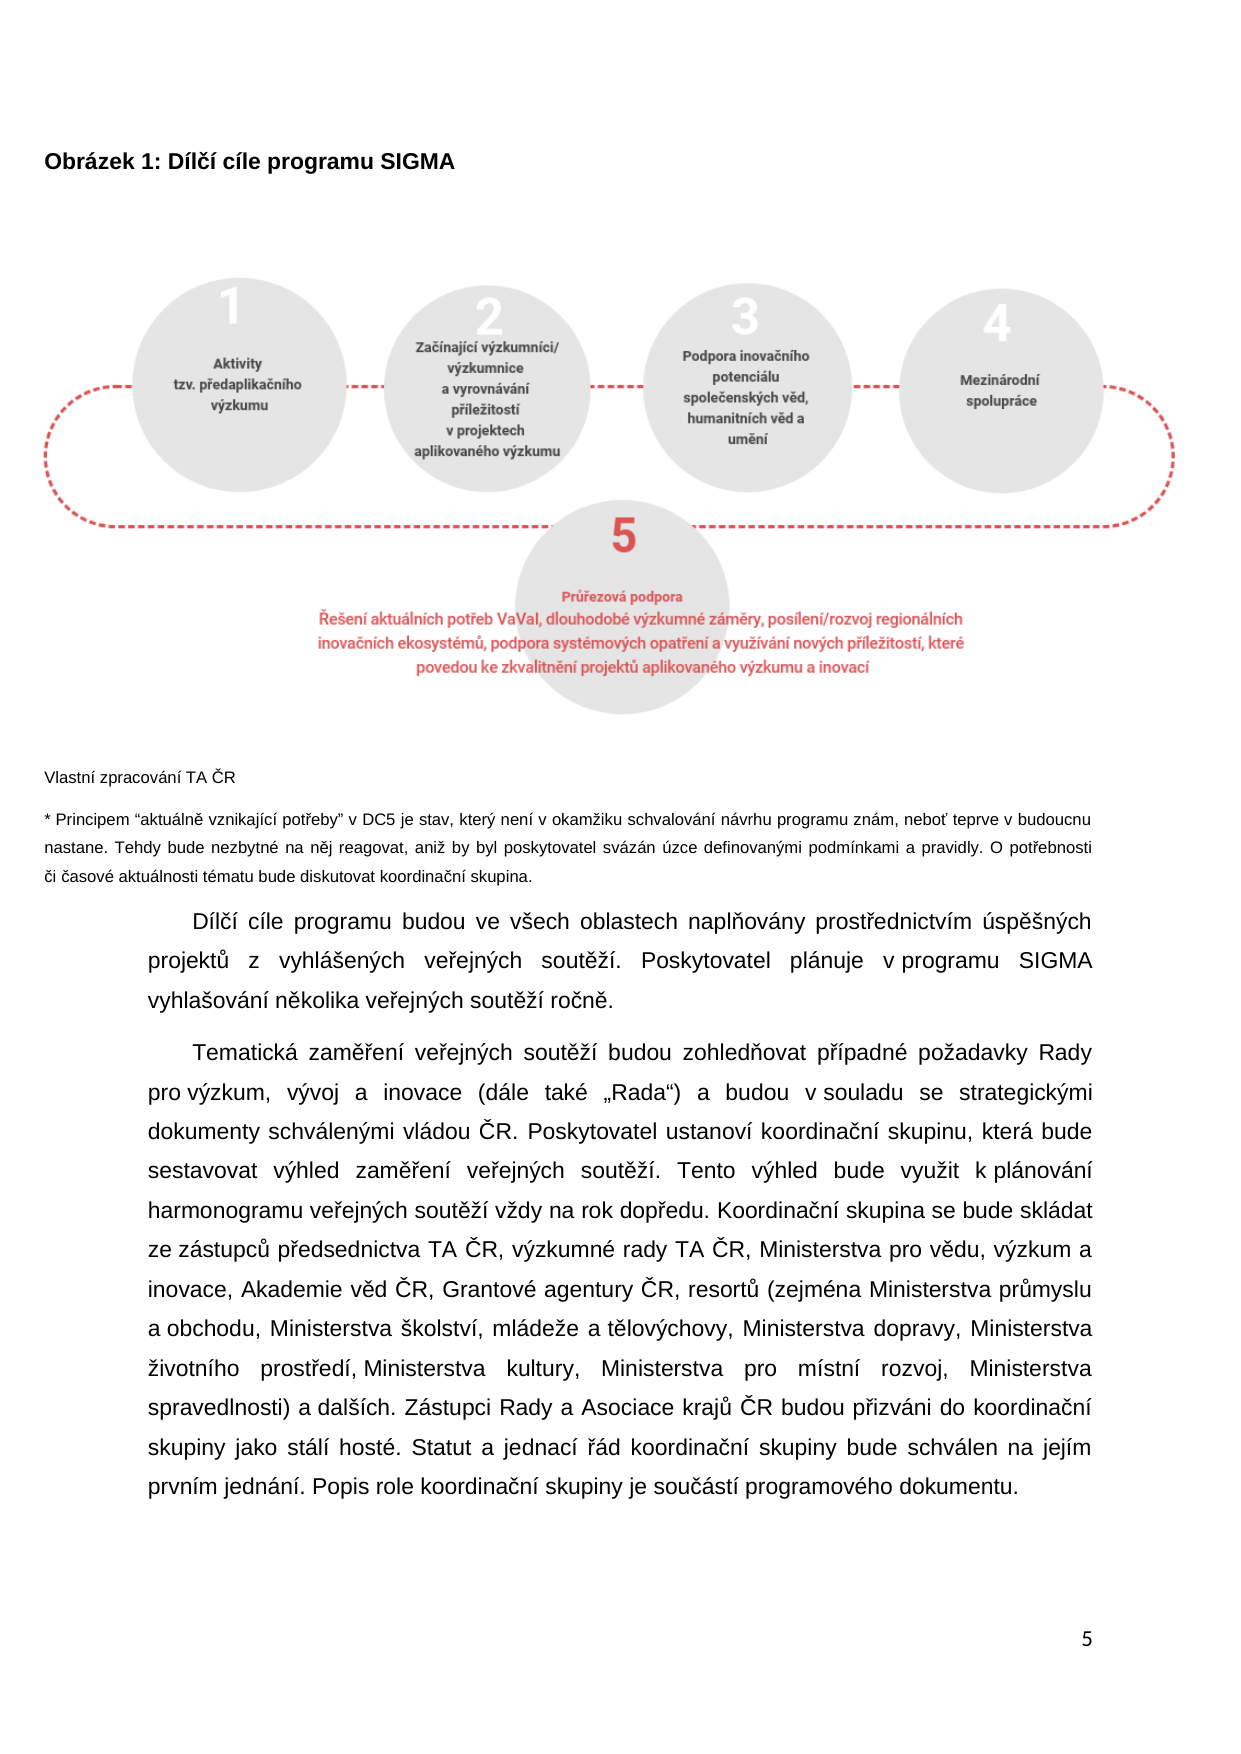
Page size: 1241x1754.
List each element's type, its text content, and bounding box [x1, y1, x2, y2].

text * Principem “aktuálně vznikající potřeby” v DC5 je stav, který není v okamžiku schvalování návrhu programu znám, neboť teprve v budoucnu nastane. Tehdy bude nezbytné na něj reagovat, aniž by byl poskytovatel svázán úzce definovanými podmínkami a pravidly. O potřebnosti či časové aktuálnosti tématu bude diskutovat koordinační skupina. [44, 809, 1093, 886]
text Obrázek 1: Dílčí cíle programu SIGMA [44, 148, 1093, 174]
text Tematická zaměření veřejných soutěží budou zohledňovat případné požadavky Rady pro výzkum, vývoj a inovace (dále také „Rada“) a budou v souladu se strategickými dokumenty schválenými vládou ČR. Poskytovatel ustanoví koordinační skupinu, která bude sestavovat výhled zaměření veřejných soutěží. Tento výhled bude využit k plánování harmonogramu veřejných soutěží vždy na rok dopředu. Koordinační skupina se bude skládat ze zástupců předsednictva TA ČR, výzkumné rady TA ČR, Ministerstva pro vědu, výzkum a inovace, Akademie věd ČR, Grantové agentury ČR, resortů (zejména Ministerstva průmyslu a obchodu, Ministerstva školství, mládeže a tělovýchovy, Ministerstva dopravy, Ministerstva životního prostředí, Ministerstva kultury, Ministerstva pro místní rozvoj, Ministerstva spravedlnosti) a dalších. Zástupci Rady a Asociace krajů ČR budou přizváni do koordinační skupiny jako stálí hosté. Statut a jednací řád koordinační skupiny bude schválen na jejím prvním jednání. Popis role koordinační skupiny je součástí programového dokumentu. [148, 1039, 1093, 1499]
text Dílčí cíle programu budou ve všech oblastech naplňovány prostřednictvím úspěšných projektů z vyhlášených veřejných soutěží. Poskytovatel plánuje v programu SIGMA vyhlašování několika veřejných soutěží ročně. [148, 908, 1093, 1013]
picture [35, 199, 1188, 733]
text Vlastní zpracování TA ČR [44, 733, 1093, 787]
